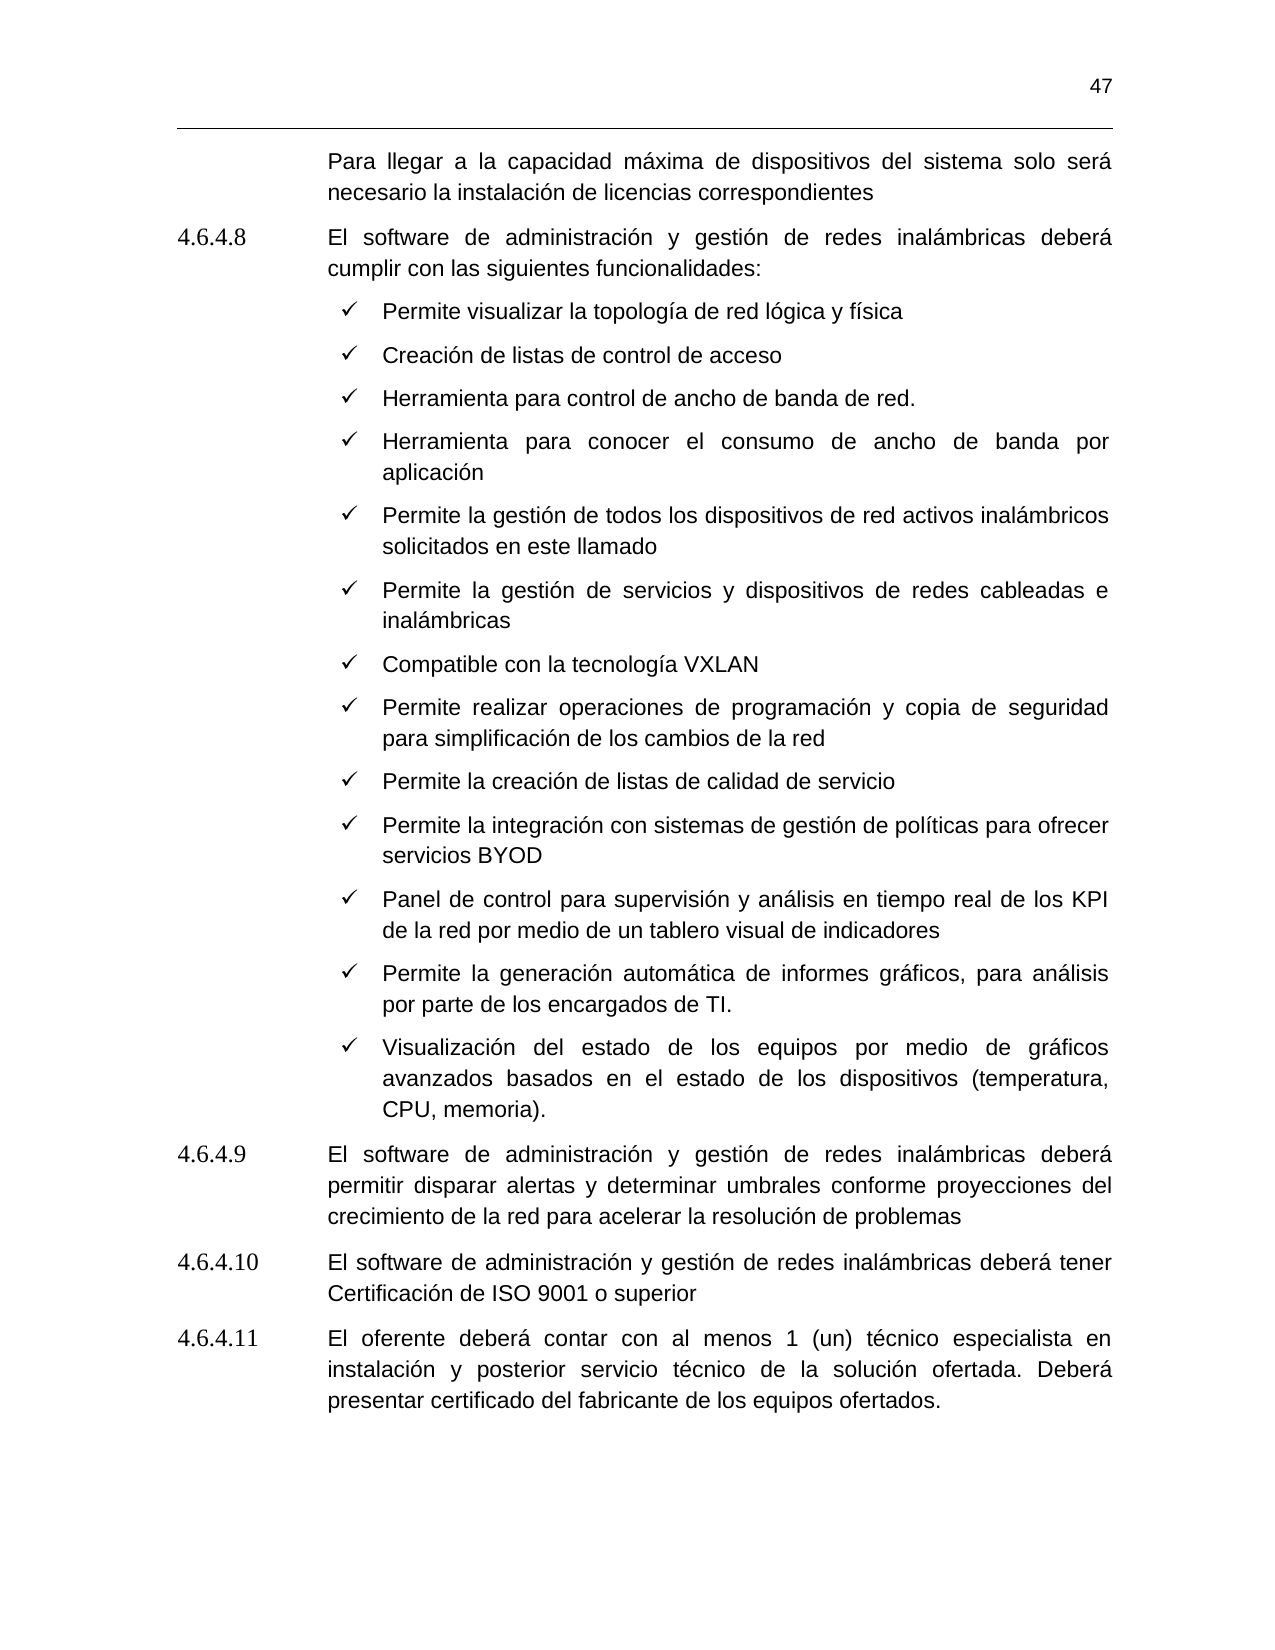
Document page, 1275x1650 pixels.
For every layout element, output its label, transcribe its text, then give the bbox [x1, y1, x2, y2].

text El software de administración y gestión de redes inalámbricas deberá permitir disparar alertas y determinar umbrales conforme proyecciones del crecimiento de la red para acelerar la resolución de problemas [177, 1139, 1113, 1229]
list Permite la creación de listas de calidad de servicio [340, 768, 1110, 795]
text El oferente deberá contar con al menos 1 (un) técnico especialista en instalación y posterior servicio técnico de la solución ofertada. Deberá presentar certificado del fabricante de los equipos ofertados. [177, 1323, 1113, 1413]
list Permite la integración con sistemas de gestión de políticas para ofrecer servicios BYOD [340, 812, 1110, 869]
list Permite la gestión de todos los dispositivos de red activos inalámbricos solicitados en este llamado [340, 502, 1110, 560]
list Compatible con la tecnología VXLAN [340, 651, 1110, 677]
list Creación de listas de control de acceso [340, 342, 1110, 368]
list Visualización del estado de los equipos por medio de gráficos avanzados basados en el estado de los dispositivos (temperatura, CPU, memoria). [340, 1034, 1110, 1122]
list Permite realizar operaciones de programación y copia de seguridad para simplificación de los cambios de la red [340, 694, 1110, 751]
list Panel de control para supervisión y análisis en tiempo real de los KPI de la red por medio de un tablero visual de indicadores [340, 886, 1110, 943]
text El software de administración y gestión de redes inalámbricas deberá cumplir con las siguientes funcionalidades: [177, 222, 1113, 281]
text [177, 148, 1113, 205]
list Herramienta para control de ancho de banda de red. [340, 385, 1110, 411]
list Permite la generación automática de informes gráficos, para análisis por parte de los encargados de TI. [340, 960, 1110, 1017]
text El software de administración y gestión de redes inalámbricas deberá tener Certificación de ISO 9001 o superior [177, 1247, 1113, 1306]
list Permite visualizar la topología de red lógica y física [340, 298, 1110, 325]
list Permite la gestión de servicios y dispositivos de redes cableadas e inalámbricas [340, 577, 1110, 634]
list Herramienta para conocer el consumo de ancho de banda por aplicación [340, 428, 1110, 486]
